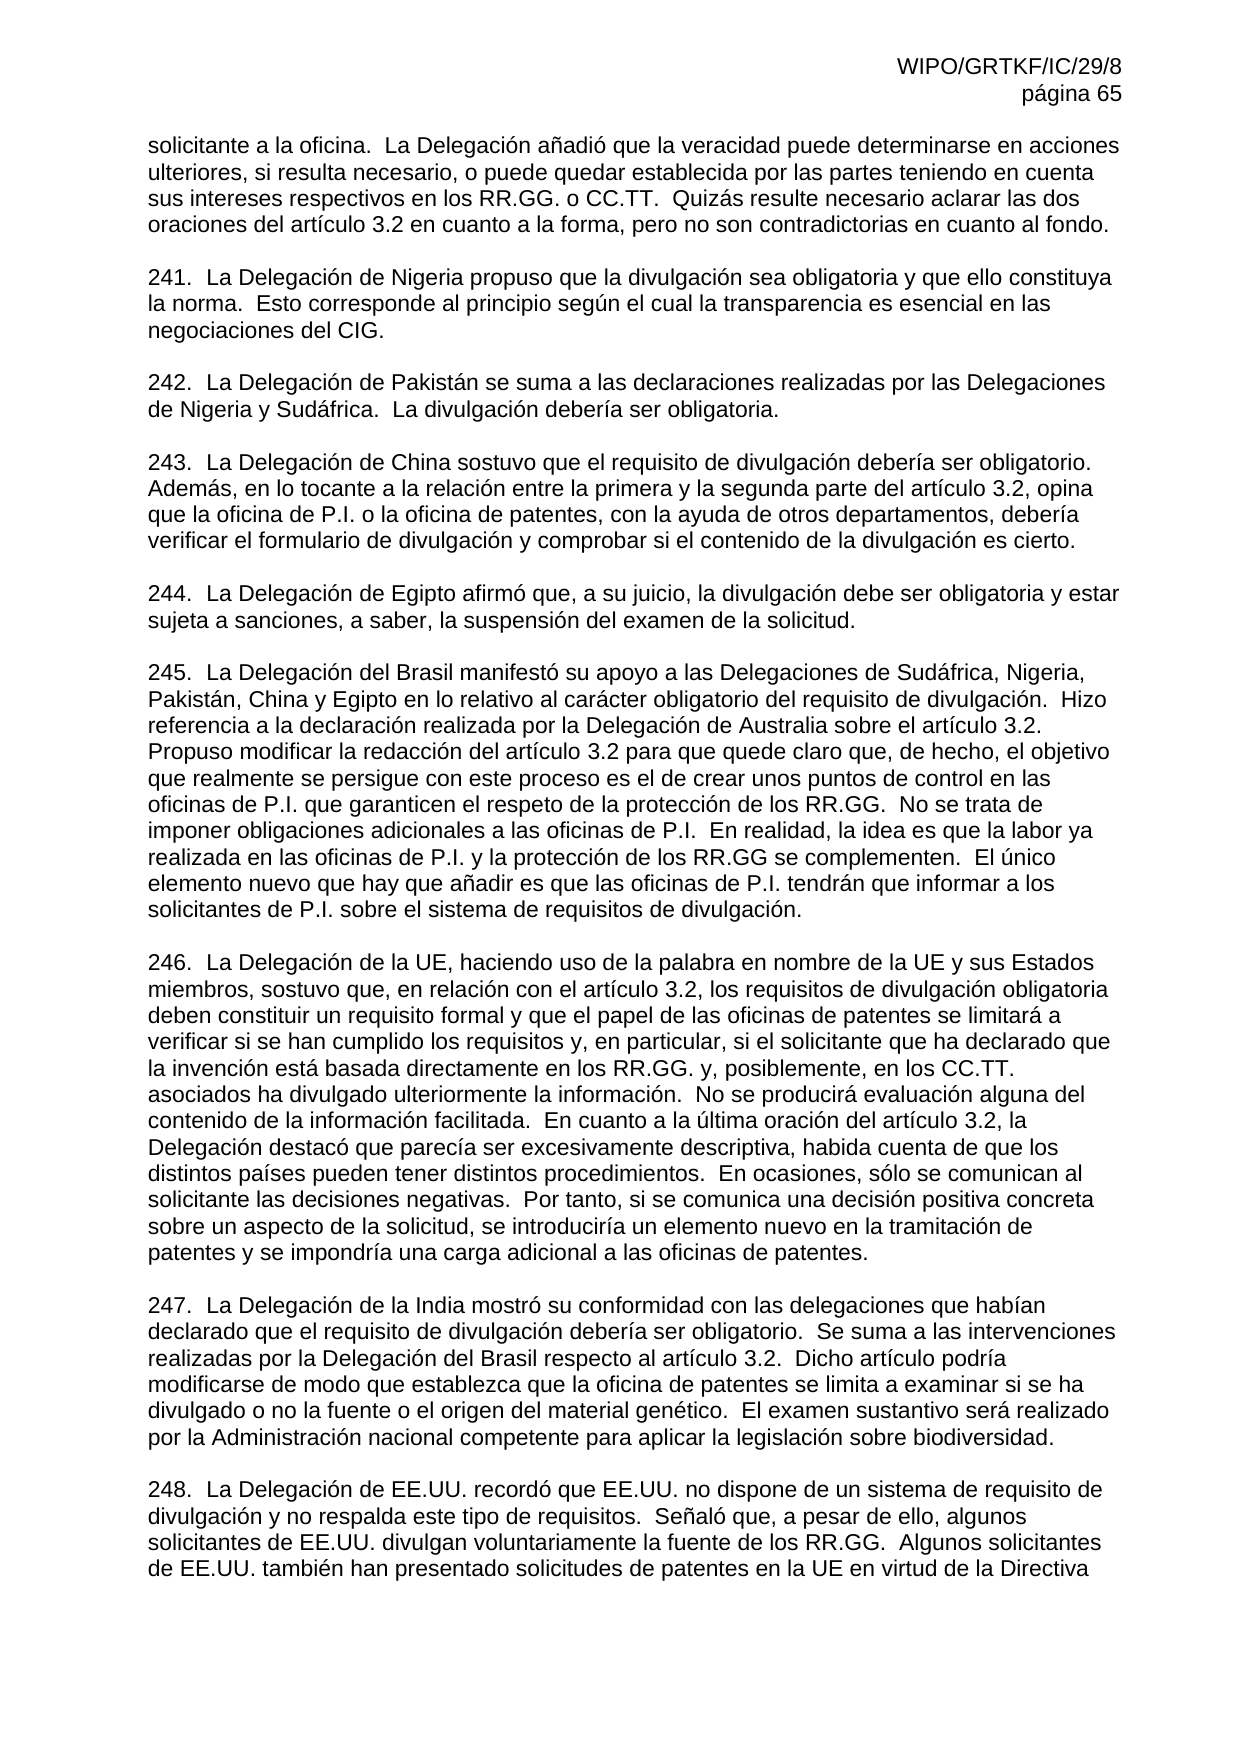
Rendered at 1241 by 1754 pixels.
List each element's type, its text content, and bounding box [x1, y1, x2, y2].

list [148, 1476, 1122, 1582]
list La Delegación de China sostuvo que el requisito de divulgación debería ser obligatorio. Además, en lo tocante a la relación entre la primera y la segunda parte del artículo 3.2, opina que la oficina de P.I. o la oficina de patentes, con la ayuda de otros departamentos, debería verificar el formulario de divulgación y comprobar si el contenido de la divulgación es cierto. [148, 448, 1122, 554]
list La Delegación del Brasil manifestó su apoyo a las Delegaciones de Sudáfrica, Nigeria, Pakistán, China y Egipto en lo relativo al carácter obligatorio del requisito de divulgación. Hizo referencia a la declaración realizada por la Delegación de Australia sobre el artículo 3.2. Propuso modificar la redacción del artículo 3.2 para que quede claro que, de hecho, el objetivo que realmente se persigue con este proceso es el de crear unos puntos de control en las oficinas de P.I. que garanticen el respeto de la protección de los RR.GG. No se trata de imponer obligaciones adicionales a las oficinas de P.I. En realidad, la idea es que la labor ya realizada en las oficinas de P.I. y la protección de los RR.GG se complementen. El único elemento nuevo que hay que añadir es que las oficinas de P.I. tendrán que informar a los solicitantes de P.I. sobre el sistema de requisitos de divulgación. [148, 659, 1122, 923]
list La Delegación de la India mostró su conformidad con las delegaciones que habían declarado que el requisito de divulgación debería ser obligatorio. Se suma a las intervenciones realizadas por la Delegación del Brasil respecto al artículo 3.2. Dicho artículo podría modificarse de modo que establezca que la oficina de patentes se limita a examinar si se ha divulgado o no la fuente o el origen del material genético. El examen sustantivo será realizado por la Administración nacional competente para aplicar la legislación sobre biodiversidad. [148, 1292, 1122, 1450]
list La Delegación de Pakistán se suma a las declaraciones realizadas por las Delegaciones de Nigeria y Sudáfrica. La divulgación debería ser obligatoria. [148, 369, 1122, 422]
list La Delegación de Egipto afirmó que, a su juicio, la divulgación debe ser obligatoria y estar sujeta a sanciones, a saber, la suspensión del examen de la solicitud. [148, 580, 1122, 633]
list La Delegación de Nigeria propuso que la divulgación sea obligatoria y que ello constituya la norma. Esto corresponde al principio según el cual la transparencia es esencial en las negociaciones del CIG. [148, 264, 1122, 343]
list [148, 132, 1122, 238]
list La Delegación de la UE, haciendo uso de la palabra en nombre de la UE y sus Estados miembros, sostuvo que, en relación con el artículo 3.2, los requisitos de divulgación obligatoria deben constituir un requisito formal y que el papel de las oficinas de patentes se limitará a verificar si se han cumplido los requisitos y, en particular, si el solicitante que ha declarado que la invención está basada directamente en los RR.GG. y, posiblemente, en los CC.TT. asociados ha divulgado ulteriormente la información. No se producirá evaluación alguna del contenido de la información facilitada. En cuanto a la última oración del artículo 3.2, la Delegación destacó que parecía ser excesivamente descriptiva, habida cuenta de que los distintos países pueden tener distintos procedimientos. En ocasiones, sólo se comunican al solicitante las decisiones negativas. Por tanto, si se comunica una decisión positiva concreta sobre un aspecto de la solicitud, se introduciría un elemento nuevo en la tramitación de patentes y se impondría una carga adicional a las oficinas de patentes. [148, 949, 1122, 1265]
